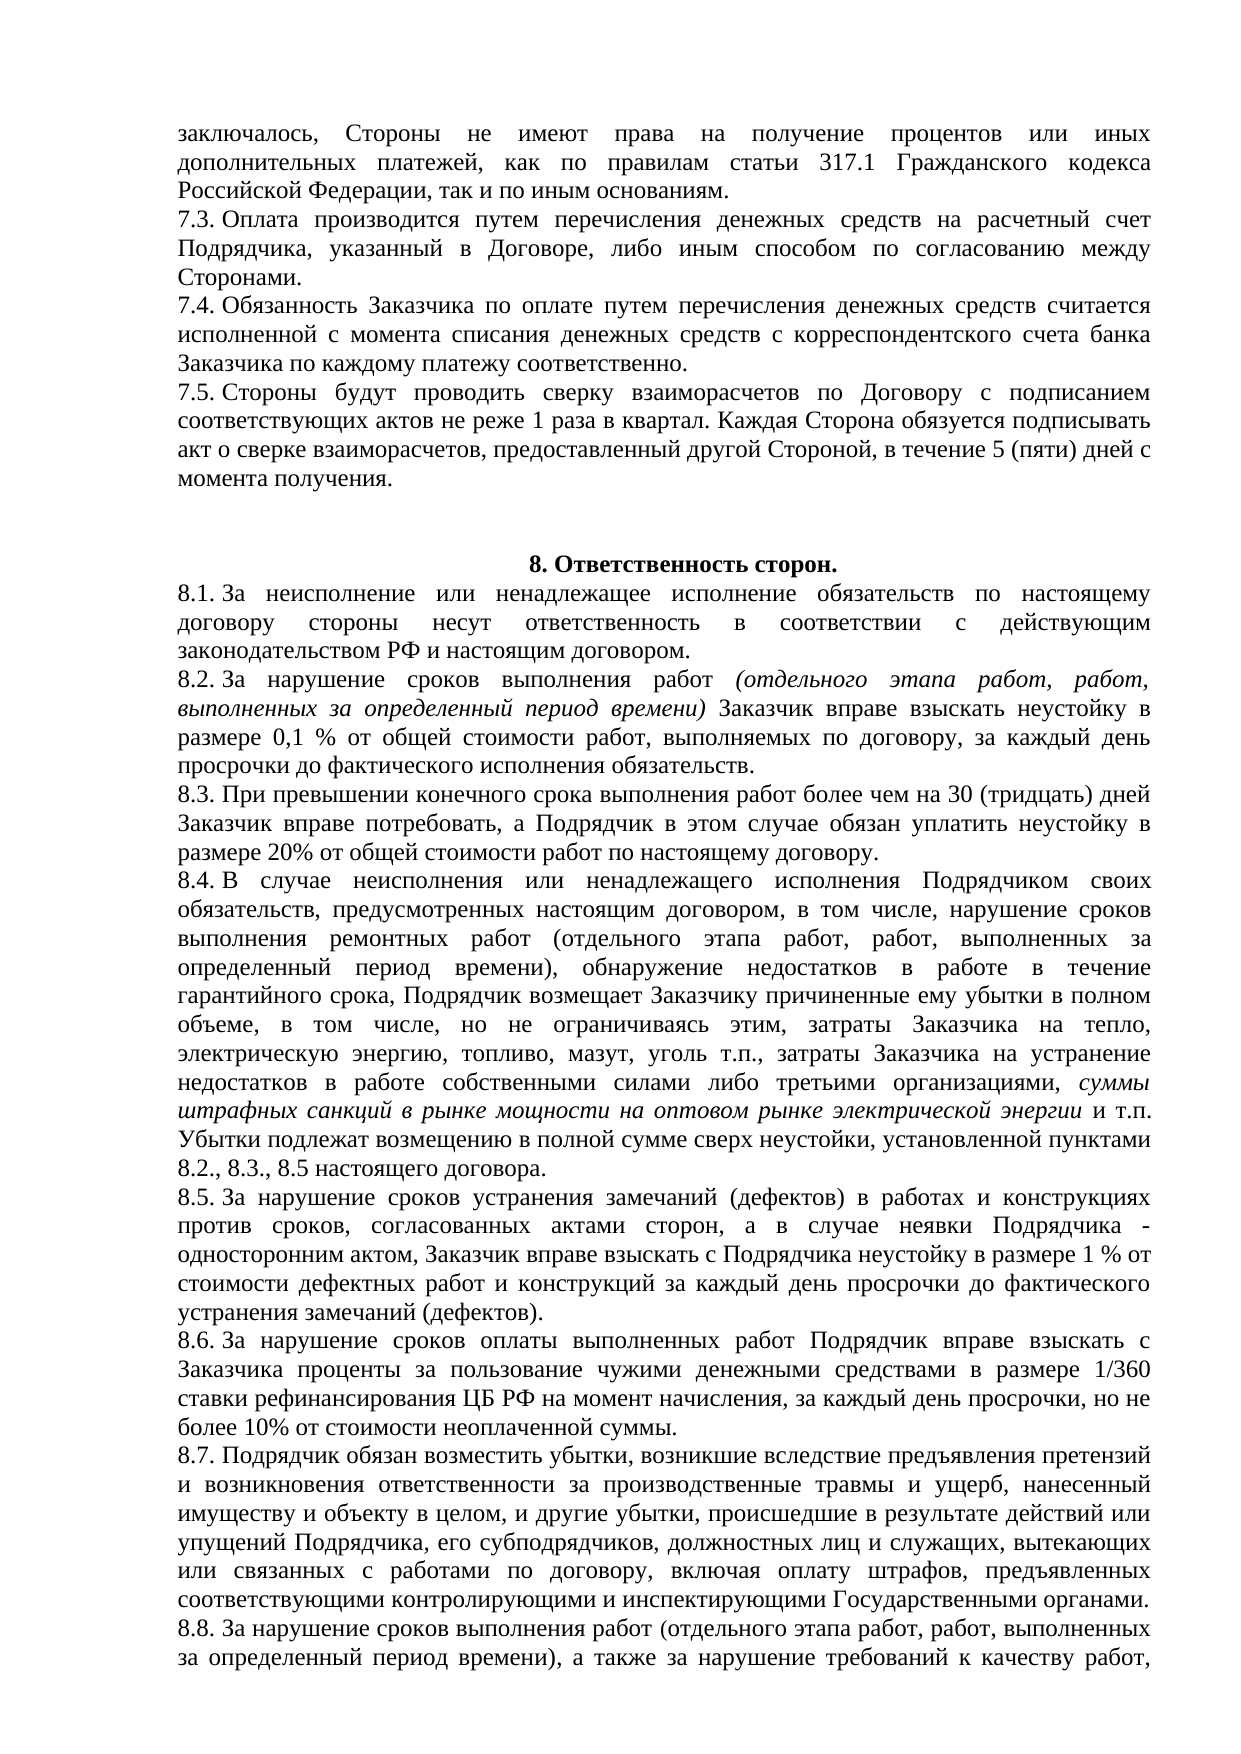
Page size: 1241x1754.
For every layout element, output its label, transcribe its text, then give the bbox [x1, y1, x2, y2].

list Подрядчик обязан возместить убытки, возникшие вследствие предъявления претензий и возникновения ответственности за производственные травмы и ущерб, нанесенный имуществу и объекту в целом, и другие убытки, происшедшие в результате действий или упущений Подрядчика, его субподрядчиков, должностных лиц и служащих, вытекающих или связанных с работами по договору, включая оплату штрафов, предъявленных соответствующими контролирующими и инспектирующими Государственными органами. [177, 1441, 1152, 1613]
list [177, 118, 1152, 204]
list За нарушение сроков оплаты выполненных работ Подрядчик вправе взыскать с Заказчика проценты за пользование чужими денежными средствами в размере 1/360 ставки рефинансирования ЦБ РФ на момент начисления, за каждый день просрочки, но не более 10% от стоимости неоплаченной суммы. [177, 1326, 1152, 1441]
list За нарушение сроков устранения замечаний (дефектов) в работах и конструкциях против сроков, согласованных актами сторон, а в случае неявки Подрядчика - односторонним актом, Заказчик вправе взыскать с Подрядчика неустойку в размере 1 % от стоимости дефектных работ и конструкций за каждый день просрочки до фактического устранения замечаний (дефектов). [177, 1182, 1152, 1326]
list Обязанность Заказчика по оплате путем перечисления денежных средств считается исполненной с момента списания денежных средств с корреспондентского счета банка Заказчика по каждому платежу соответственно. [177, 291, 1152, 377]
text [177, 1613, 1152, 1671]
list За неисполнение или ненадлежащее исполнение обязательств по настоящему договору стороны несут ответственность в соответствии с действующим законодательством РФ и настоящим договором. [177, 578, 1152, 664]
list Стороны будут проводить сверку взаиморасчетов по Договору с подписанием соответствующих актов не реже 1 раза в квартал. Каждая Сторона обязуется подписывать акт о сверке взаиморасчетов, предоставленный другой Стороной, в течение 5 (пяти) дней с момента получения. [177, 377, 1152, 492]
list При превышении конечного срока выполнения работ более чем на 30 (тридцать) дней Заказчик вправе потребовать, а Подрядчик в этом случае обязан уплатить неустойку в размере 20% от общей стоимости работ по настоящему договору. [177, 779, 1152, 866]
list За нарушение сроков выполнения работ (отдельного этапа работ, работ, выполненных за определенный период времени) Заказчик вправе взыскать неустойку в размере 0,1 % от общей стоимости работ, выполняемых по договору, за каждый день просрочки до фактического исполнения обязательств. [177, 664, 1152, 779]
text 8. Ответственность сторон. [215, 549, 1152, 578]
list Оплата производится путем перечисления денежных средств на расчетный счет Подрядчика, указанный в Договоре, либо иным способом по согласованию между Сторонами. [177, 204, 1152, 291]
list В случае неисполнения или ненадлежащего исполнения Подрядчиком своих обязательств, предусмотренных настоящим договором, в том числе, нарушение сроков выполнения ремонтных работ (отдельного этапа работ, работ, выполненных за определенный период времени), обнаружение недостатков в работе в течение гарантийного срока, Подрядчик возмещает Заказчику причиненные ему убытки в полном объеме, в том числе, но не ограничиваясь этим, затраты Заказчика на тепло, электрическую энергию, топливо, мазут, уголь т.п., затраты Заказчика на устранение недостатков в работе собственными силами либо третьими организациями, суммы штрафных санкций в рынке мощности на оптовом рынке электрической энергии и т.п. Убытки подлежат возмещению в полной сумме сверх неустойки, установленной пунктами 8.2., 8.3., 8.5 настоящего договора. [177, 866, 1152, 1182]
